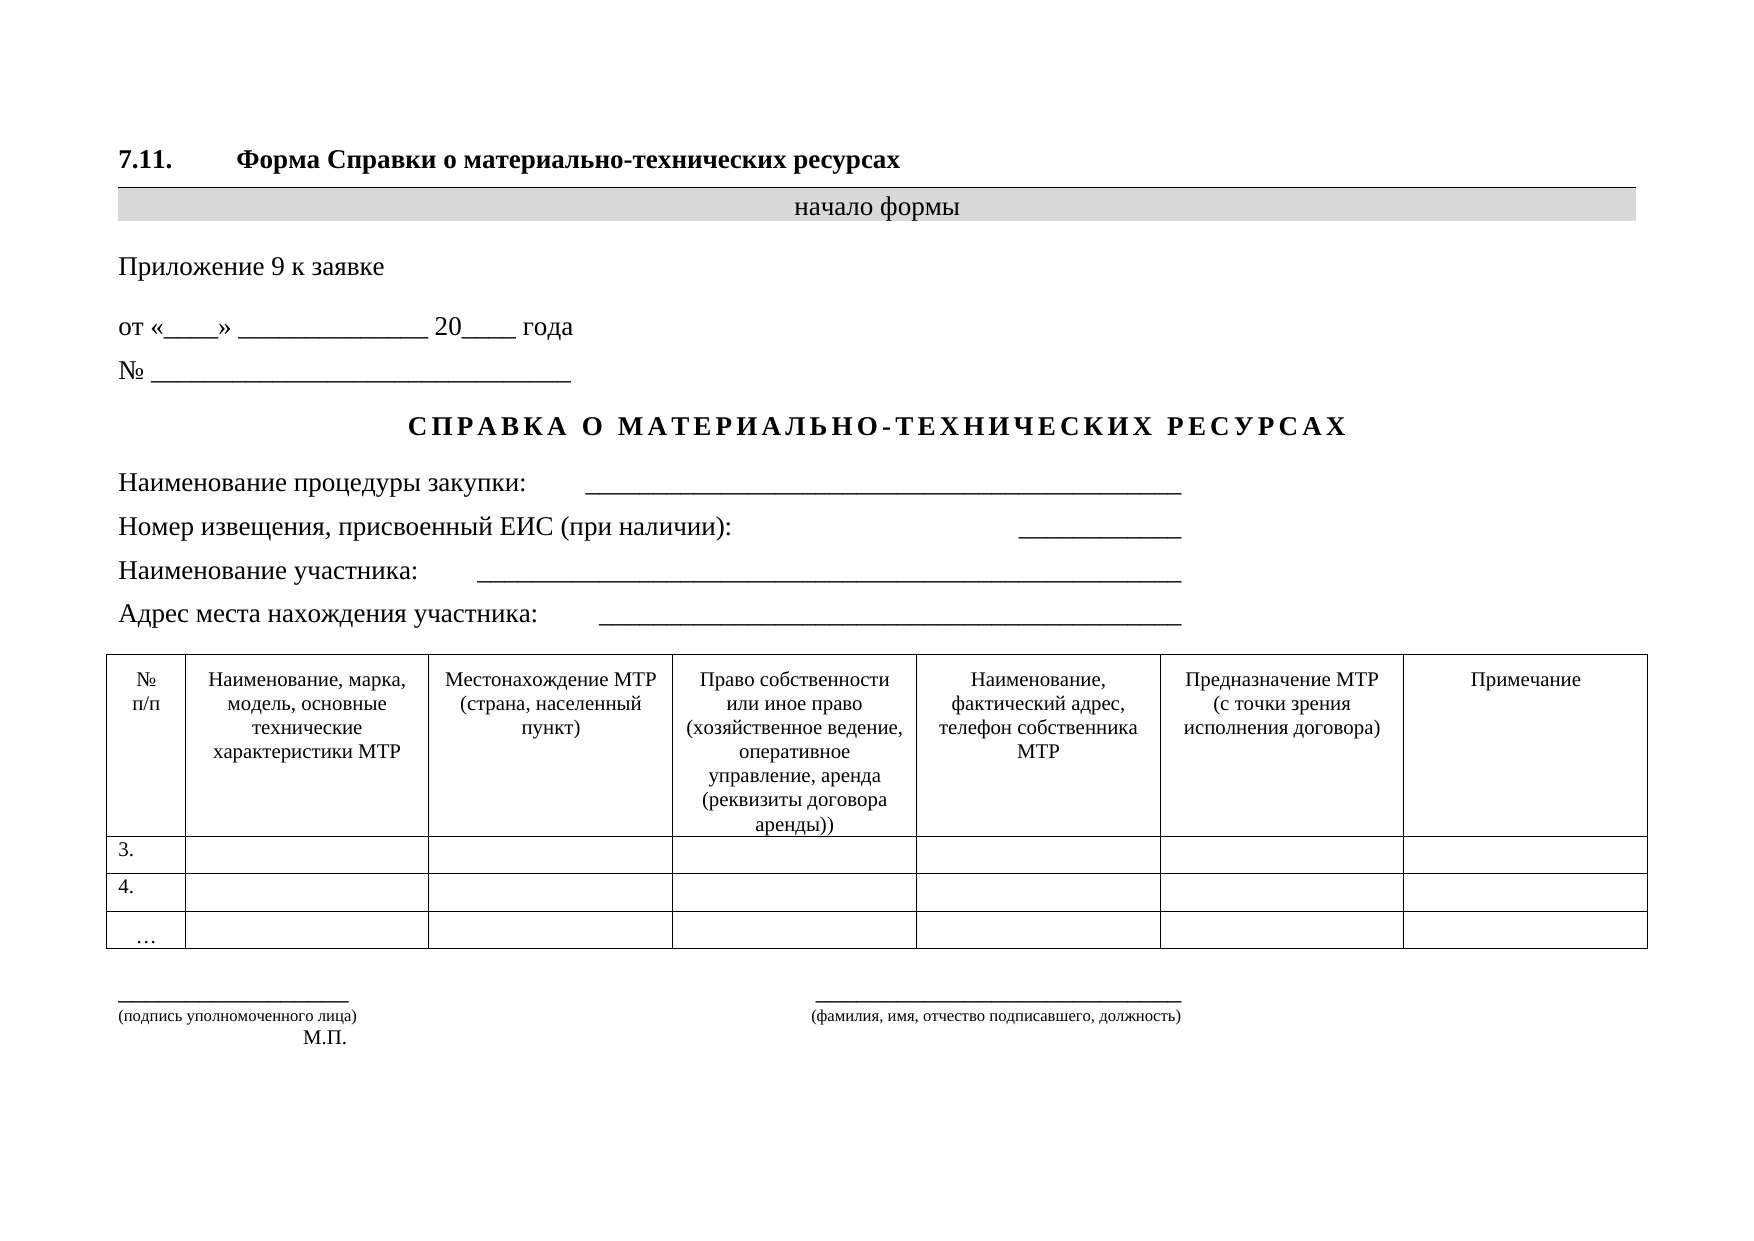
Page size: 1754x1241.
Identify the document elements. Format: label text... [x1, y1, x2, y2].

table_cell [1404, 912, 1647, 948]
table_cell [917, 912, 1160, 948]
table_cell [429, 874, 672, 911]
table_cell [186, 837, 428, 873]
text М.П. [118, 1025, 1636, 1049]
text Приложение 9 к заявке [118, 250, 1636, 281]
table_cell [107, 837, 185, 873]
table_cell [1161, 874, 1403, 911]
text Наименование участника: ____________________________________________________ [118, 554, 1636, 585]
text № _______________________________ [118, 354, 1636, 385]
text Наименование процедуры закупки: ____________________________________________ [118, 466, 1636, 498]
table_cell [1404, 874, 1647, 911]
table_cell [917, 837, 1160, 873]
table_header Наименование, марка, модель, основные технические характеристики МТР [186, 655, 428, 836]
table_header № п/п [107, 655, 185, 836]
table_cell [186, 912, 428, 948]
table_header Наименование, фактический адрес, телефон собственника МТР [917, 655, 1160, 836]
table_header Предназначение МТР (с точки зрения исполнения договора) [1161, 655, 1403, 836]
text начало формы [118, 188, 1636, 221]
table_cell [1161, 912, 1403, 948]
table_cell [429, 912, 672, 948]
table_header Местонахождение МТР (страна, населенный пункт) [429, 655, 672, 836]
table_cell … [107, 912, 185, 948]
table_cell [917, 874, 1160, 911]
text Форма Справки о материально-технических ресурсах [118, 143, 1636, 174]
table_cell [1404, 837, 1647, 873]
text Адрес места нахождения участника: ___________________________________________ [118, 597, 1636, 628]
table_header Право собственности или иное право (хозяйственное ведение, оперативное управление, аренда (реквизиты договора аренды)) [673, 655, 916, 836]
table_cell [673, 837, 916, 873]
table_cell [107, 874, 185, 911]
text Номер извещения, присвоенный ЕИС (при наличии): ____________ [118, 510, 1636, 541]
text от «____» ______________ 20____ года [118, 311, 1636, 342]
table_cell [1161, 837, 1403, 873]
table_header Примечание [1404, 655, 1647, 836]
table_cell [673, 912, 916, 948]
table_cell [673, 874, 916, 911]
table_cell [186, 874, 428, 911]
text _________________ ___________________________ [118, 974, 1636, 1006]
table_cell [429, 837, 672, 873]
text (подпись уполномоченного лица) (фамилия, имя, отчество подписавшего, должность) [118, 1006, 1636, 1025]
text Справка о материально-технических ресурсах [118, 410, 1636, 441]
